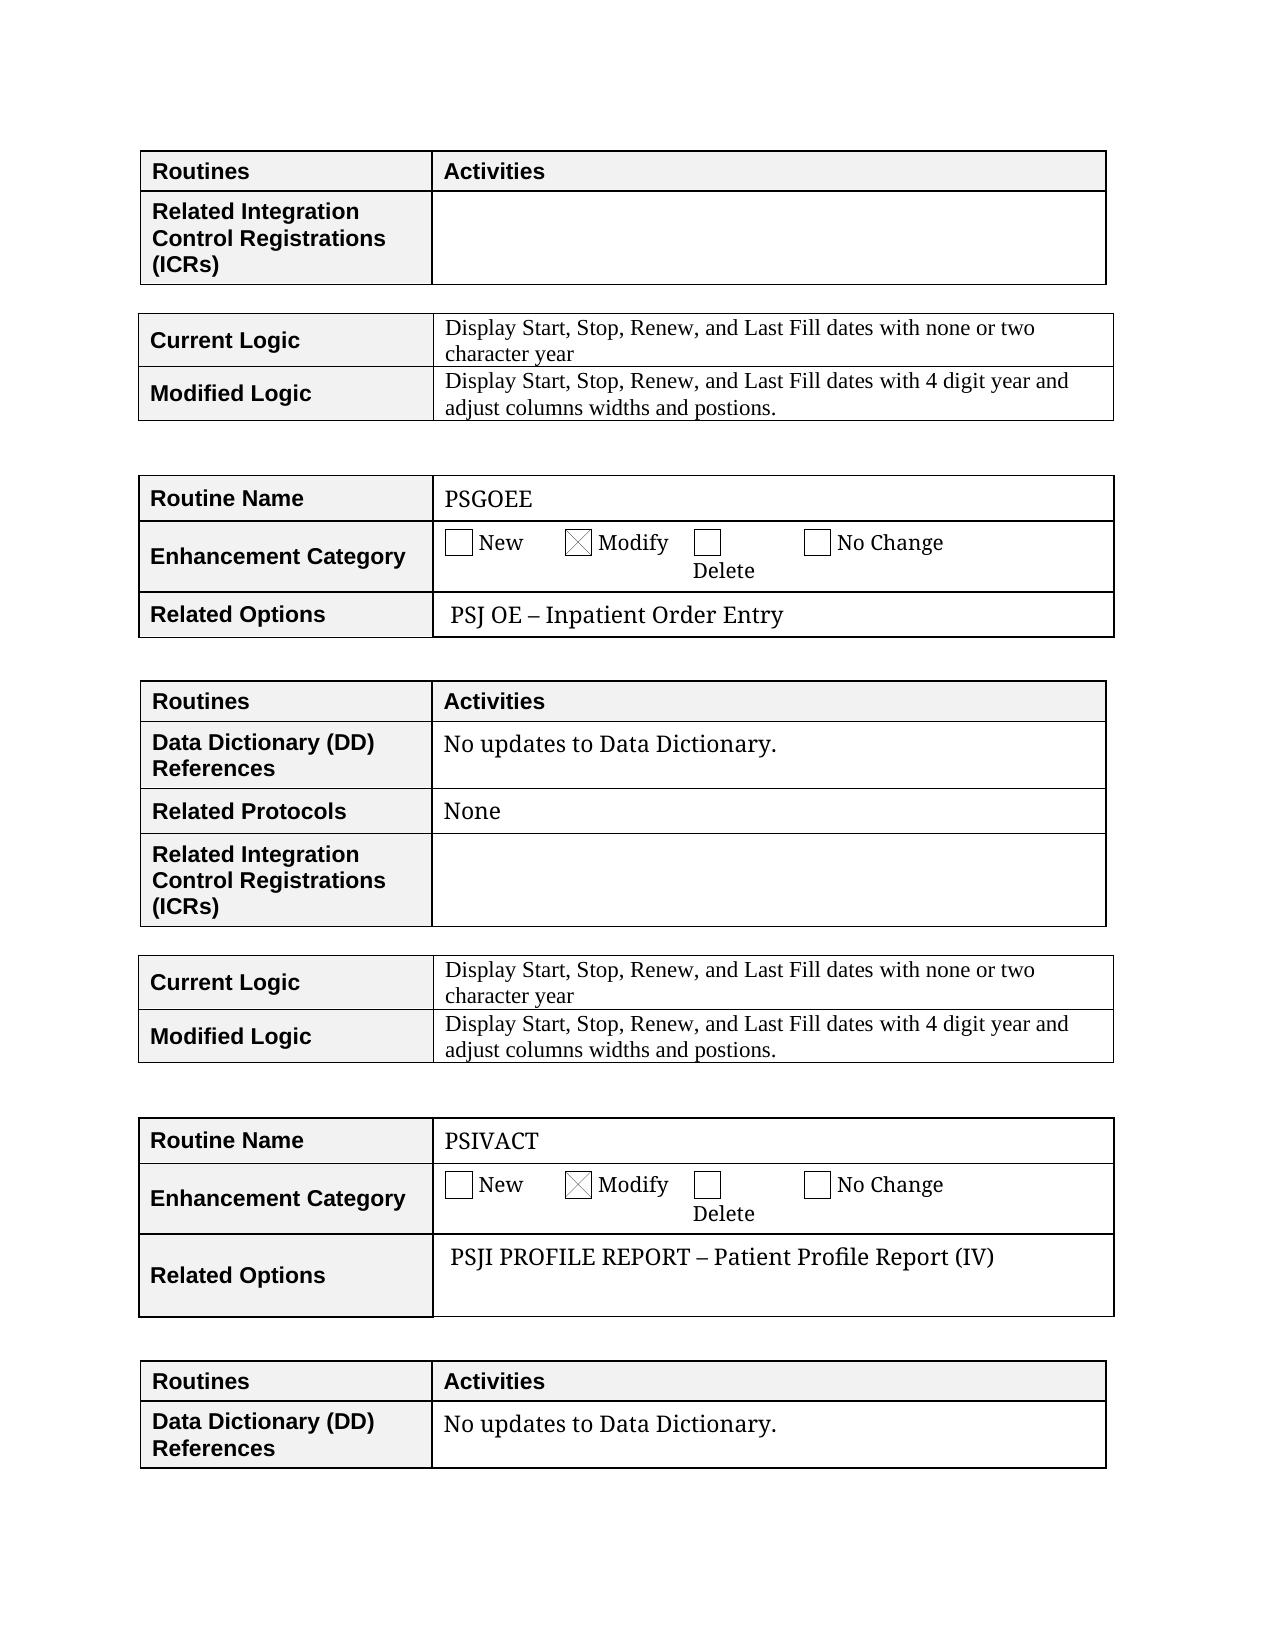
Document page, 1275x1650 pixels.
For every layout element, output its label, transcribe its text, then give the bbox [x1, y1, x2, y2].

table_cell New [434, 522, 553, 591]
table_cell Related Integration Control Registrations (ICRs) [141, 834, 431, 926]
table_header Current Logic [139, 314, 433, 366]
table_cell Related Protocols [141, 789, 431, 833]
table_cell No Change [792, 1164, 1113, 1233]
table_cell Modified Logic [139, 367, 433, 420]
table_cell Related Options [140, 1235, 432, 1316]
table_cell Related Options [140, 593, 432, 636]
table_header Display Start, Stop, Renew, and Last Fill dates with none or two character year [434, 956, 1113, 1008]
table_header Routines [141, 152, 431, 190]
table_cell [433, 192, 1105, 283]
table_cell Modify [553, 522, 681, 591]
table_header Routines [141, 1362, 431, 1400]
table_cell No Change [792, 522, 1113, 591]
table_cell Related Integration Control Registrations (ICRs) [141, 192, 431, 283]
table_header Activities [433, 152, 1105, 190]
table_header Current Logic [139, 956, 433, 1008]
table_cell Delete [681, 522, 792, 591]
table_cell Display Start, Stop, Renew, and Last Fill dates with 4 digit year and adjust columns widths and postions. [434, 367, 1113, 420]
table_cell Data Dictionary (DD) References [141, 1402, 431, 1467]
table_header Display Start, Stop, Renew, and Last Fill dates with none or two character year [434, 314, 1113, 366]
table_cell Modify [553, 1164, 681, 1233]
table_cell None [433, 789, 1105, 833]
table_cell Display Start, Stop, Renew, and Last Fill dates with 4 digit year and adjust columns widths and postions. [434, 1010, 1113, 1062]
table_cell Data Dictionary (DD) References [141, 722, 431, 787]
table_header PSGOEE [434, 476, 1113, 520]
table_cell Enhancement Category [140, 522, 432, 591]
table_cell PSJI PROFILE REPORT – Patient Profile Report (IV) [434, 1235, 1113, 1316]
table_cell Enhancement Category [140, 1164, 432, 1233]
table_cell PSJ OE – Inpatient Order Entry [434, 593, 1113, 636]
table_header Routines [141, 682, 431, 721]
table_header Activities [433, 1362, 1105, 1400]
table_cell No updates to Data Dictionary. [433, 1402, 1105, 1467]
table_cell No updates to Data Dictionary. [433, 722, 1105, 787]
table_header PSIVACT [434, 1119, 1113, 1162]
table_cell [433, 834, 1105, 926]
table_header Activities [433, 682, 1105, 721]
table_cell Modified Logic [139, 1010, 433, 1062]
table_cell Delete [681, 1164, 792, 1233]
table_cell New [434, 1164, 553, 1233]
table_header Routine Name [140, 1119, 432, 1162]
table_header Routine Name [140, 476, 432, 520]
